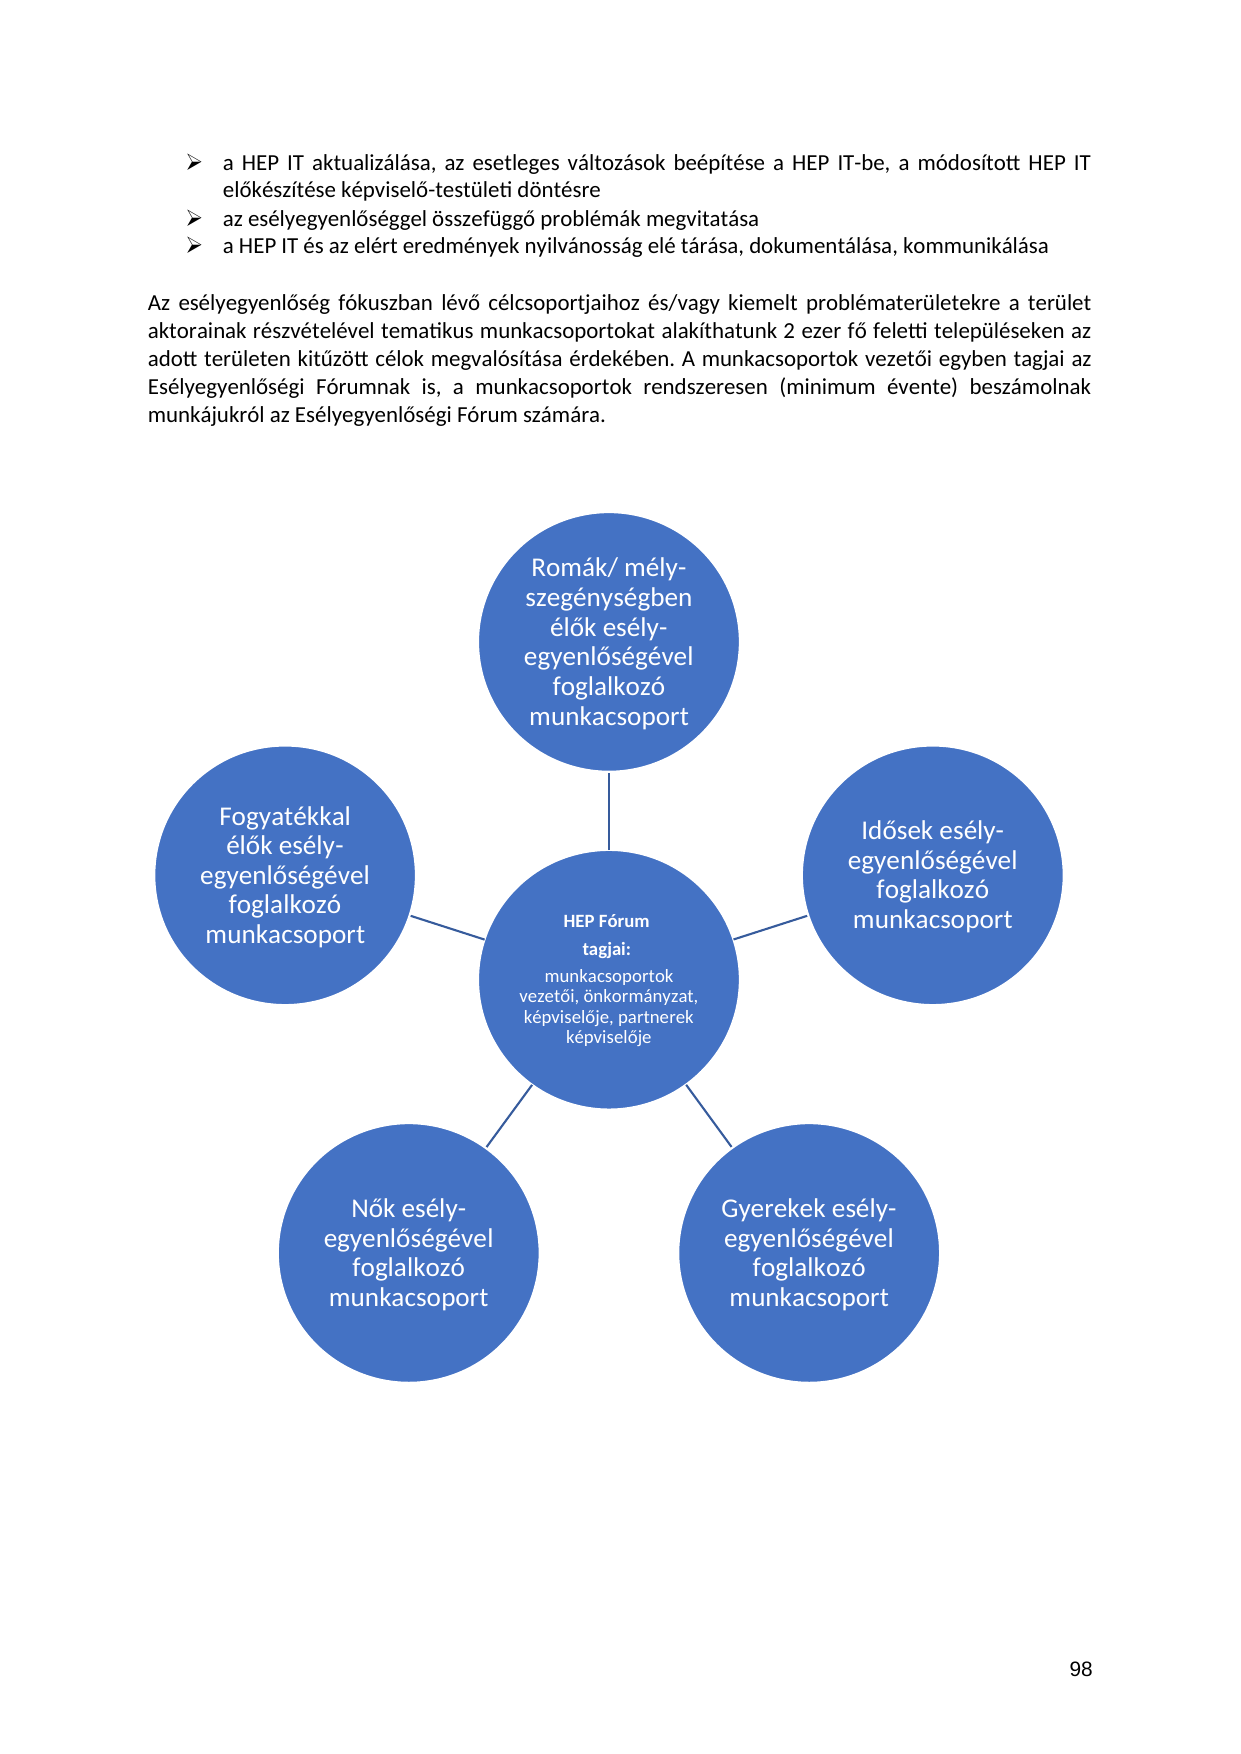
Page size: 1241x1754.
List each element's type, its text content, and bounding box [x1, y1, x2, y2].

text Az esélyegyenlőség fókuszban lévő célcsoportjaihoz és/vagy kiemelt problématerületekre a terület aktorainak részvételével tematikus munkacsoportokat alakíthatunk 2 ezer fő feletti településeken az adott területen kitűzött célok megvalósítása érdekében. A munkacsoportok vezetői egyben tagjai az Esélyegyenlőségi Fórumnak is, a munkacsoportok rendszeresen (minimum évente) beszámolnak munkájukról az Esélyegyenlőségi Fórum számára. [148, 288, 1093, 428]
list a HEP IT aktualizálása, az esetleges változások beépítése a HEP IT-be, a módosított HEP IT előkészítése képviselő-testületi döntésre [185, 148, 1093, 204]
list az esélyegyenlőséggel összefüggő problémák megvitatása [185, 204, 1093, 232]
list a HEP IT és az elért eredmények nyilvánosság elé tárása, dokumentálása, kommunikálása [185, 232, 1093, 260]
